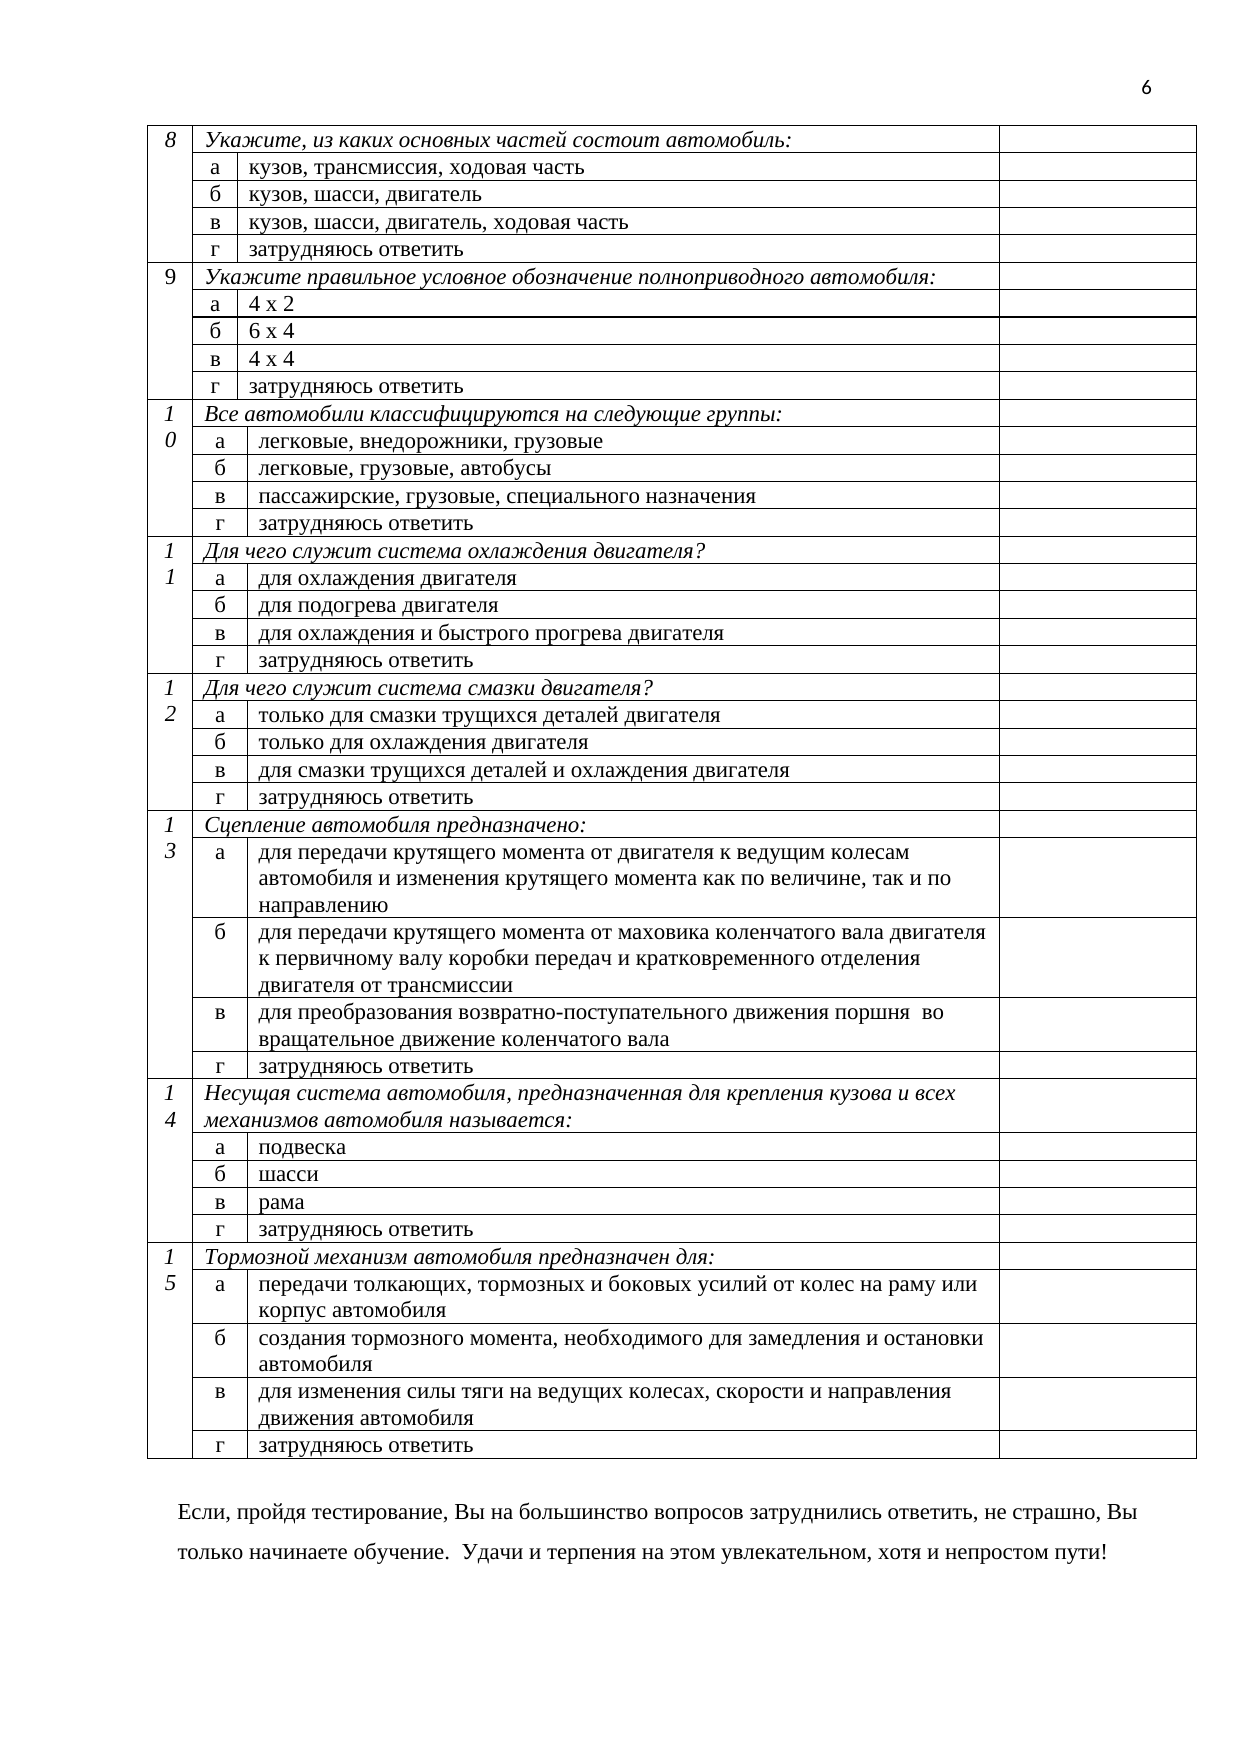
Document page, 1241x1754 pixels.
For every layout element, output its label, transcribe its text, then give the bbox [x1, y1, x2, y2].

table_cell Сцепление автомобиля предназначено: [193, 811, 999, 837]
table_cell [1000, 263, 1196, 289]
table_cell [1000, 1324, 1196, 1377]
table_cell [1000, 345, 1196, 371]
table_cell г [193, 1052, 247, 1078]
table_cell [1000, 400, 1196, 426]
table_cell [1000, 181, 1196, 207]
table_cell в [193, 998, 247, 1051]
table_cell Укажите правильное условное обозначение полноприводного автомобиля: [193, 263, 999, 289]
table_cell [1000, 1243, 1196, 1269]
table_cell г [193, 646, 247, 673]
table_cell а [193, 1133, 247, 1159]
table_cell [1000, 1052, 1196, 1078]
table_cell для подогрева двигателя [248, 591, 999, 618]
table_cell [1000, 838, 1196, 917]
table_cell [1000, 646, 1196, 673]
table_cell в [193, 482, 247, 508]
table_cell [1000, 208, 1196, 234]
table_cell [1000, 918, 1196, 997]
table_cell г [193, 783, 247, 809]
table_cell только для охлаждения двигателя [248, 729, 999, 755]
table_cell [1000, 701, 1196, 727]
table_cell кузов, трансмиссия, ходовая часть [238, 153, 999, 179]
table_cell [1000, 427, 1196, 453]
text Если, пройдя тестирование, Вы на большинство вопросов затруднились ответить, не страшно, Вы только начинаете обучение. Удачи и терпения на этом увлекательном, хотя и непростом пути! [177, 1498, 1152, 1564]
table_cell затрудняюсь ответить [248, 783, 999, 809]
table_cell а [193, 701, 247, 727]
table_cell 9 [148, 263, 192, 399]
table_cell [1000, 537, 1196, 563]
table_cell в [193, 619, 247, 645]
table_cell для смазки трущихся деталей и охлаждения двигателя [248, 756, 999, 782]
table_cell б [193, 455, 247, 481]
table_cell только для смазки трущихся деталей двигателя [248, 701, 999, 727]
table_cell [1000, 783, 1196, 809]
table_cell Тормозной механизм автомобиля предназначен для: [193, 1243, 999, 1269]
table_cell б [193, 1161, 247, 1187]
table_cell затрудняюсь ответить [248, 1215, 999, 1242]
table_cell легковые, грузовые, автобусы [248, 455, 999, 481]
table_cell г [193, 372, 237, 399]
table_cell 15 [148, 1243, 192, 1458]
table_cell Для чего служит система смазки двигателя? [193, 674, 999, 700]
table_cell а [193, 564, 247, 590]
table_cell [1000, 455, 1196, 481]
table_cell [1000, 290, 1196, 316]
table_cell а [193, 153, 237, 179]
table_cell б [193, 591, 247, 618]
table_cell затрудняюсь ответить [248, 1052, 999, 1078]
table_cell для передачи крутящего момента от двигателя к ведущим колесам автомобиля и изменения крутящего момента как по величине, так и по направлению [248, 838, 999, 917]
table_cell [1000, 1079, 1196, 1132]
table_cell [1000, 674, 1196, 700]
table_cell а [193, 1270, 247, 1323]
table_cell рама [248, 1188, 999, 1214]
table_cell [1000, 509, 1196, 536]
table_cell Несущая система автомобиля, предназначенная для крепления кузова и всех механизмов автомобиля называется: [193, 1079, 999, 1132]
table_cell а [193, 838, 247, 917]
table_cell г [193, 509, 247, 536]
table_cell [1000, 372, 1196, 399]
table_cell затрудняюсь ответить [238, 235, 999, 262]
table_cell [1000, 1378, 1196, 1430]
table_cell б [193, 181, 237, 207]
table_cell б [193, 918, 247, 997]
table_cell [1000, 811, 1196, 837]
table_cell затрудняюсь ответить [238, 372, 999, 399]
table_cell [1000, 998, 1196, 1051]
table_cell в [193, 1188, 247, 1214]
table_cell 4 х 2 [238, 290, 999, 316]
table_cell [1000, 126, 1196, 152]
table_cell для изменения силы тяги на ведущих колесах, скорости и направления движения автомобиля [248, 1378, 999, 1430]
table_cell 12 [148, 674, 192, 809]
table_cell [1000, 1161, 1196, 1187]
table_cell 14 [148, 1079, 192, 1242]
table_cell для охлаждения двигателя [248, 564, 999, 590]
table_cell 8 [148, 126, 192, 262]
table_cell затрудняюсь ответить [248, 509, 999, 536]
table_cell б [193, 318, 237, 344]
table_cell г [193, 235, 237, 262]
table_cell 6 х 4 [238, 318, 999, 344]
table_cell а [193, 427, 247, 453]
table_cell создания тормозного момента, необходимого для замедления и остановки автомобиля [248, 1324, 999, 1377]
table_cell для преобразования возвратно-поступательного движения поршня во вращательное движение коленчатого вала [248, 998, 999, 1051]
table_cell Для чего служит система охлаждения двигателя? [193, 537, 999, 563]
table_cell [1000, 756, 1196, 782]
table_cell затрудняюсь ответить [248, 1431, 999, 1458]
table_cell Все автомобили классифицируются на следующие группы: [193, 400, 999, 426]
table_cell [1000, 619, 1196, 645]
table_cell 10 [148, 400, 192, 536]
table_cell [1000, 1431, 1196, 1458]
table_cell подвеска [248, 1133, 999, 1159]
table_cell г [193, 1215, 247, 1242]
table_cell для охлаждения и быстрого прогрева двигателя [248, 619, 999, 645]
table_cell легковые, внедорожники, грузовые [248, 427, 999, 453]
table_cell в [193, 208, 237, 234]
table_cell кузов, шасси, двигатель [238, 181, 999, 207]
table_cell [1000, 153, 1196, 179]
table_cell [1000, 1188, 1196, 1214]
table_cell пассажирские, грузовые, специального назначения [248, 482, 999, 508]
table_cell для передачи крутящего момента от маховика коленчатого вала двигателя к первичному валу коробки передач и кратковременного отделения двигателя от трансмиссии [248, 918, 999, 997]
table_cell г [193, 1431, 247, 1458]
table_cell [1000, 482, 1196, 508]
table_cell [1000, 729, 1196, 755]
table_cell 4 х 4 [238, 345, 999, 371]
table_cell 13 [148, 811, 192, 1078]
table_cell [1000, 591, 1196, 618]
table_cell 11 [148, 537, 192, 673]
table_cell [1000, 1270, 1196, 1323]
table_cell [1000, 1133, 1196, 1159]
table_cell шасси [248, 1161, 999, 1187]
table_cell кузов, шасси, двигатель, ходовая часть [238, 208, 999, 234]
table_cell б [193, 1324, 247, 1377]
table_cell а [193, 290, 237, 316]
table_cell передачи толкающих, тормозных и боковых усилий от колес на раму или корпус автомобиля [248, 1270, 999, 1323]
table_cell затрудняюсь ответить [248, 646, 999, 673]
table_cell б [193, 729, 247, 755]
table_cell [1000, 564, 1196, 590]
table_cell [1000, 318, 1196, 344]
table_cell в [193, 756, 247, 782]
table_cell [1000, 1215, 1196, 1242]
table_cell Укажите, из каких основных частей состоит автомобиль: [193, 126, 999, 152]
table_cell в [193, 345, 237, 371]
table_cell [1000, 235, 1196, 262]
table_cell в [193, 1378, 247, 1430]
